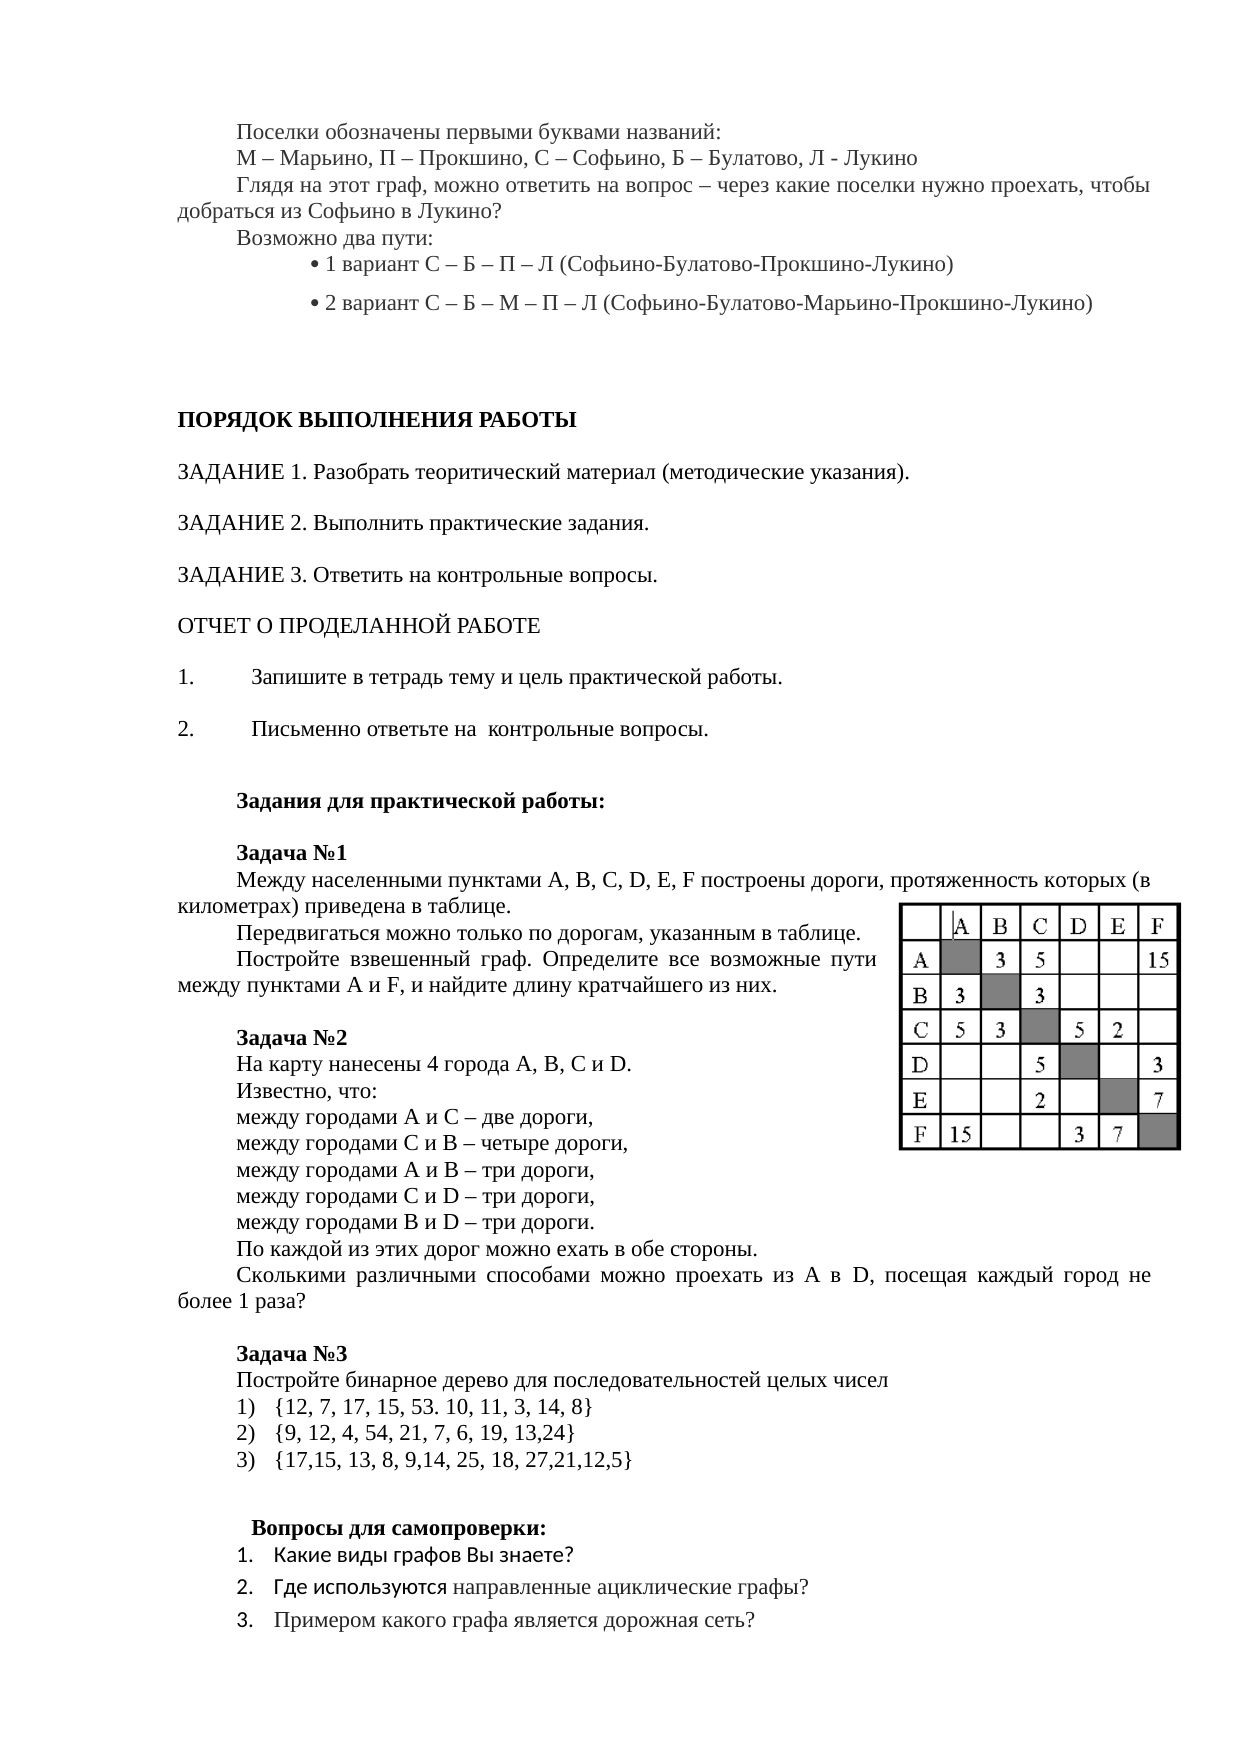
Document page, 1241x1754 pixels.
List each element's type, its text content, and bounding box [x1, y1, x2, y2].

text Передвигаться можно только по дорогам, указанным в таблице. [177, 918, 896, 945]
text Постройте взвешенный граф. Определите все возможные пути между пунктами A и F, и найдите длину кратчайшего из них. [177, 945, 896, 998]
text 1. Запишите в тетрадь тему и цель практической работы. [177, 663, 1152, 690]
picture [896, 901, 1182, 1151]
text По каждой из этих дорог можно ехать в обе стороны. [177, 1235, 1152, 1261]
text между городами С и В – четыре дороги, [177, 1129, 1152, 1156]
text Вопросы для самопроверки: [177, 1514, 1152, 1540]
list Какие виды графов Вы знаете? [236, 1540, 1100, 1568]
text ЗАДАНИЕ 1. Разобрать теоритический материал (методические указания). [177, 458, 1152, 484]
text между городами С и D – три дороги, [177, 1182, 1152, 1208]
text Сколькими различными способами можно проехать из А в D, посещая каждый город не более 1 раза? [177, 1261, 1152, 1314]
text Постройте бинарное дерево для последовательностей целых чисел [177, 1367, 1152, 1393]
list {12, 7, 17, 15, 53. 10, 11, 3, 14, 8} [236, 1393, 1152, 1419]
list Примером какого графа является дорожная сеть? [236, 1605, 1100, 1633]
text Задача №3 [177, 1340, 1152, 1367]
text ЗАДАНИЕ 3. Ответить на контрольные вопросы. [177, 561, 1152, 587]
text Глядя на этот граф, можно ответить на вопрос – через какие поселки нужно проехать, чтобы добраться из Софьино в Лукино? [177, 171, 1152, 223]
text Задания для практической работы: [177, 787, 1152, 813]
list {17,15, 13, 8, 9,14, 25, 18, 27,21,12,5} [236, 1446, 1152, 1472]
text Между населенными пунктами A, B, C, D, E, F построены дороги, протяженность которых (в километрах) приведена в таблице. [177, 866, 1152, 918]
text Возможно два пути: [177, 223, 1152, 250]
text Поселки обозначены первыми буквами названий: [177, 118, 1152, 144]
text Известно, что: [177, 1077, 896, 1103]
text ПОРЯДОК ВЫПОЛНЕНИЯ РАБОТЫ [177, 407, 1152, 433]
text между городами А и С – две дороги, [177, 1103, 896, 1129]
text между городами А и В – три дороги, [177, 1156, 1152, 1182]
text ЗАДАНИЕ 2. Выполнить практические задания. [177, 509, 1152, 536]
text М – Марьино, П – Прокшино, С – Софьино, Б – Булатово, Л - Лукино [177, 144, 1152, 171]
text 2. Письменно ответьте на контрольные вопросы. [177, 715, 1152, 741]
text между городами В и D – три дороги. [177, 1208, 1152, 1235]
list 1 вариант С – Б – П – Л (Софьино-Булатово-Прокшино-Лукино) [252, 250, 1100, 276]
text На карту нанесены 4 города А, B, C и D. [177, 1050, 896, 1077]
list {9, 12, 4, 54, 21, 7, 6, 19, 13,24} [236, 1419, 1152, 1446]
list 2 вариант С – Б – М – П – Л (Софьино-Булатово-Марьино-Прокшино-Лукино) [252, 289, 1100, 316]
list Где используются направленные ациклические графы? [236, 1572, 1100, 1601]
text ОТЧЕТ О ПРОДЕЛАННОЙ РАБОТЕ [177, 612, 1152, 638]
text Задача №1 [177, 839, 1152, 866]
text Задача №2 [177, 1024, 896, 1050]
